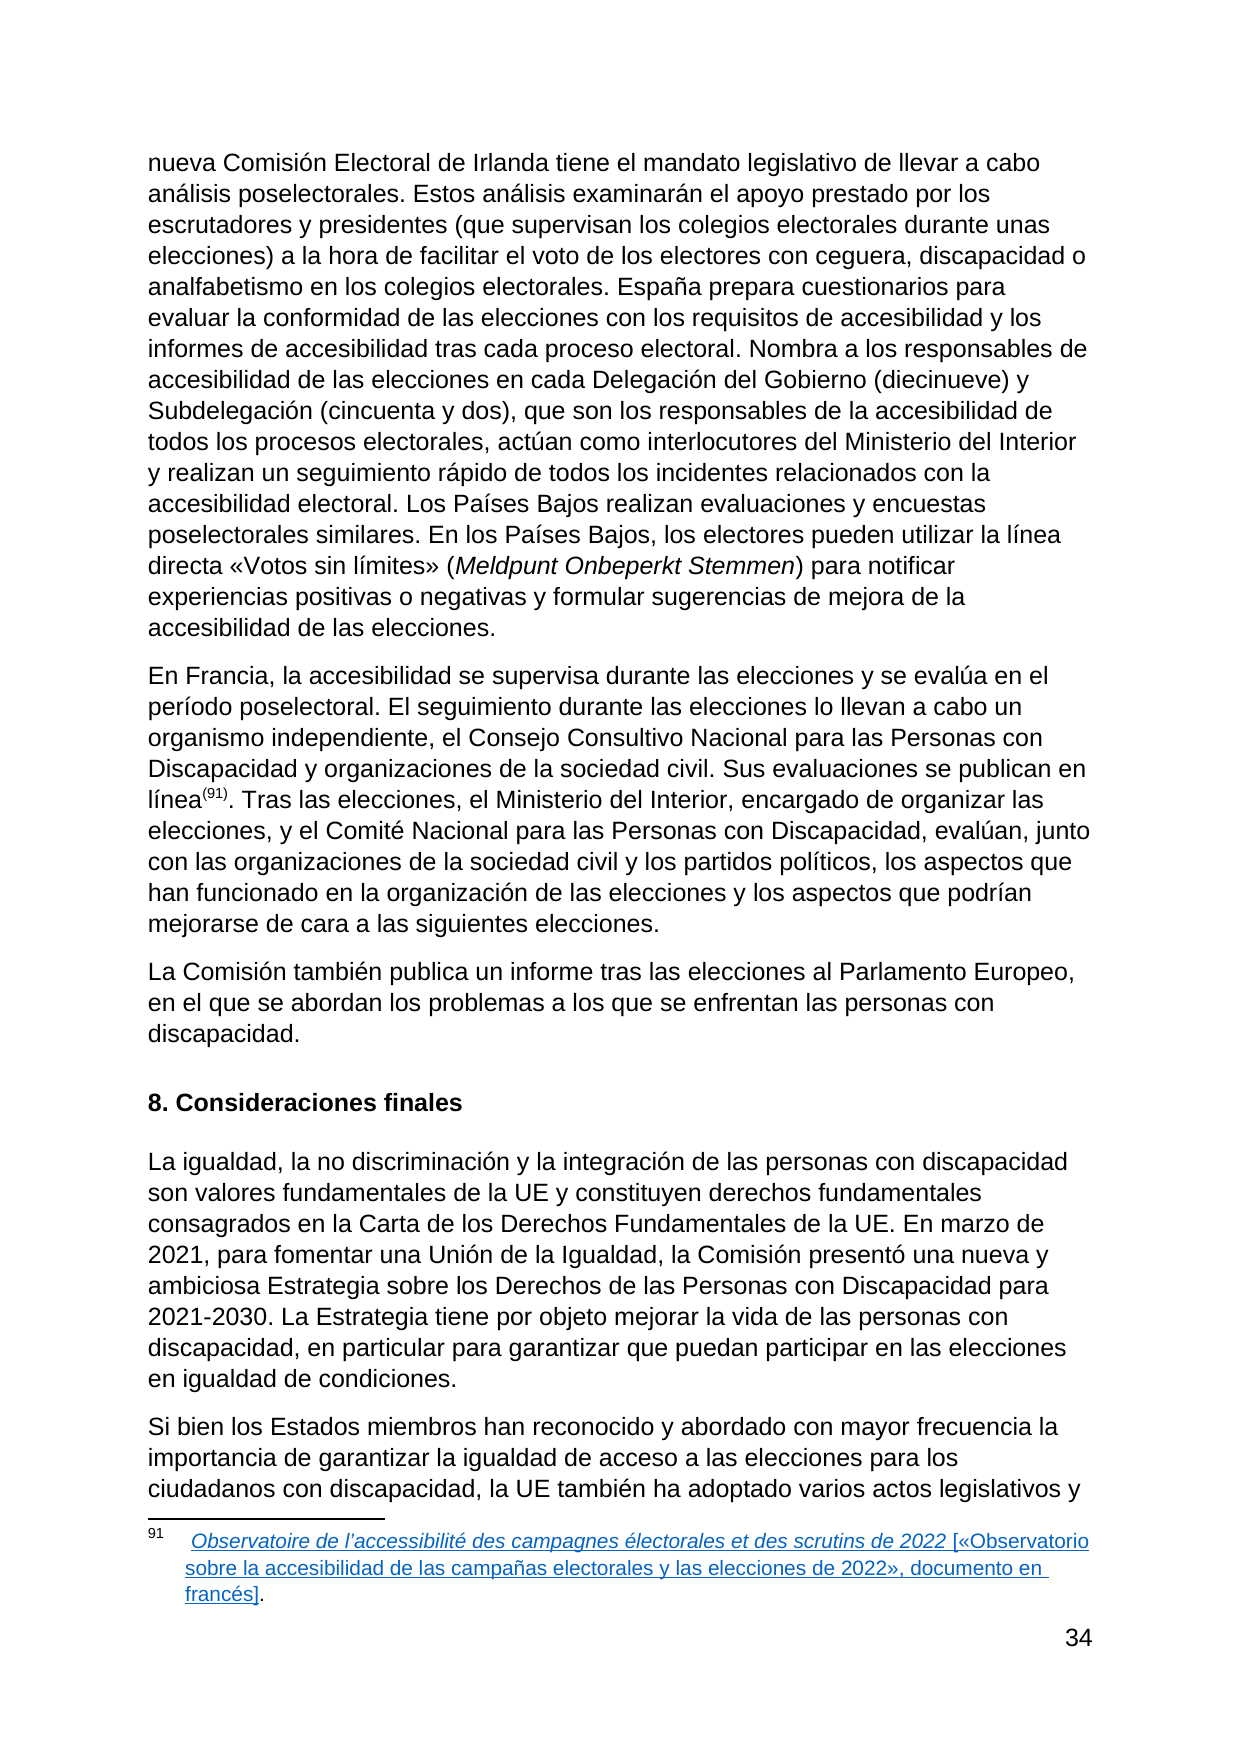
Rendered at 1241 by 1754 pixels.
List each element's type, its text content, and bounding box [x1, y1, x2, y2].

subtitle 8. Consideraciones finales [148, 1088, 1092, 1116]
text La igualdad, la no discriminación y la integración de las personas con discapacidad son valores fundamentales de la UE y constituyen derechos fundamentales consagrados en la Carta de los Derechos Fundamentales de la UE. En marzo de 2021, para fomentar una Unión de la Igualdad, la Comisión presentó una nueva y ambiciosa Estrategia sobre los Derechos de las Personas con Discapacidad para 2021-2030. La Estrategia tiene por objeto mejorar la vida de las personas con discapacidad, en particular para garantizar que puedan participar en las elecciones en igualdad de condiciones. [148, 1147, 1092, 1393]
text La Comisión también publica un informe tras las elecciones al Parlamento Europeo, en el que se abordan los problemas a los que se enfrentan las personas con discapacidad. [148, 957, 1092, 1048]
text En Francia, la accesibilidad se supervisa durante las elecciones y se evalúa en el período poselectoral. El seguimiento durante las elecciones lo llevan a cabo un organismo independiente, el Consejo Consultivo Nacional para las Personas con Discapacidad y organizaciones de la sociedad civil. Sus evaluaciones se publican en línea(). Tras las elecciones, el Ministerio del Interior, encargado de organizar las elecciones, y el Comité Nacional para las Personas con Discapacidad, evalúan, junto con las organizaciones de la sociedad civil y los partidos políticos, los aspectos que han funcionado en la organización de las elecciones y los aspectos que podrían mejorarse de cara a las siguientes elecciones. [148, 661, 1092, 938]
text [148, 148, 1092, 642]
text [148, 1412, 1092, 1503]
